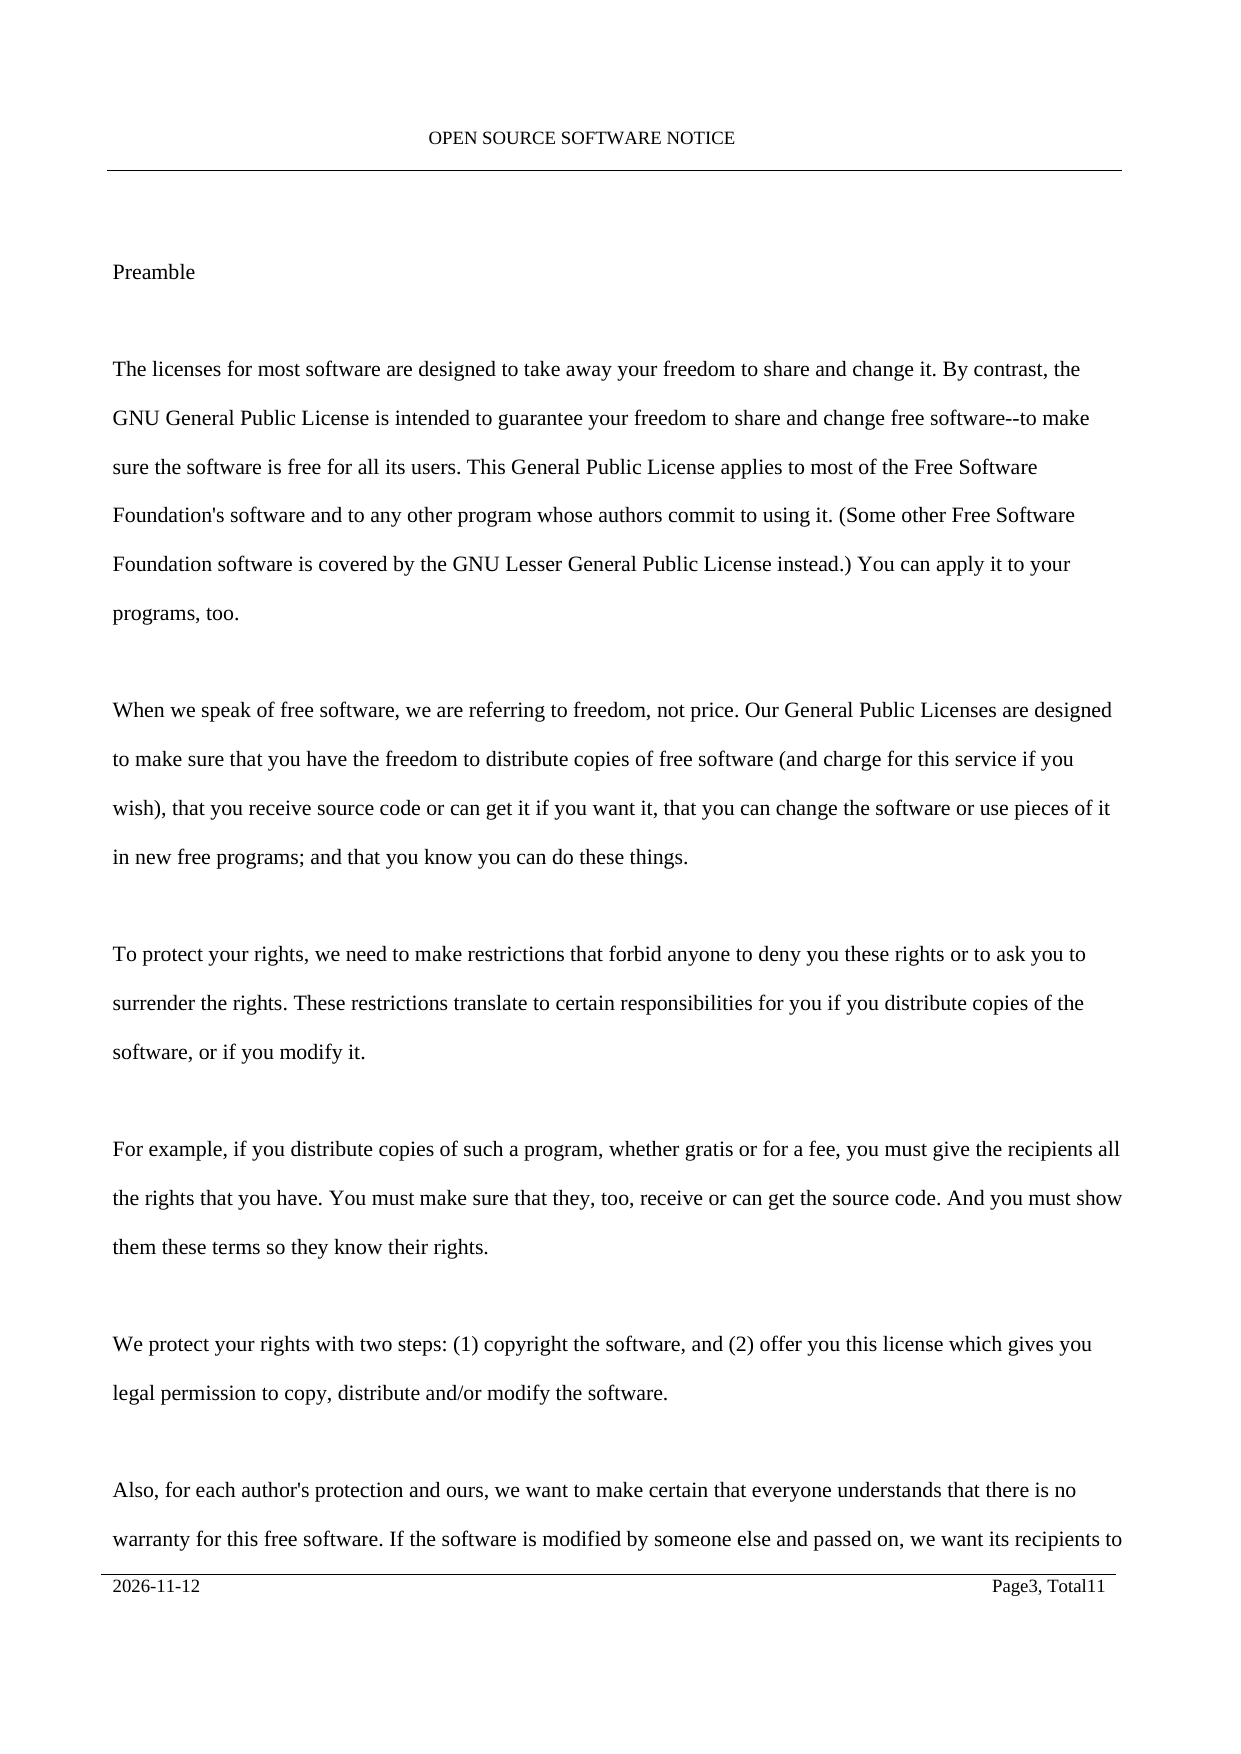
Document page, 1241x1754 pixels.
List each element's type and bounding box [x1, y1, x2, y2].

text [112, 206, 1128, 1555]
